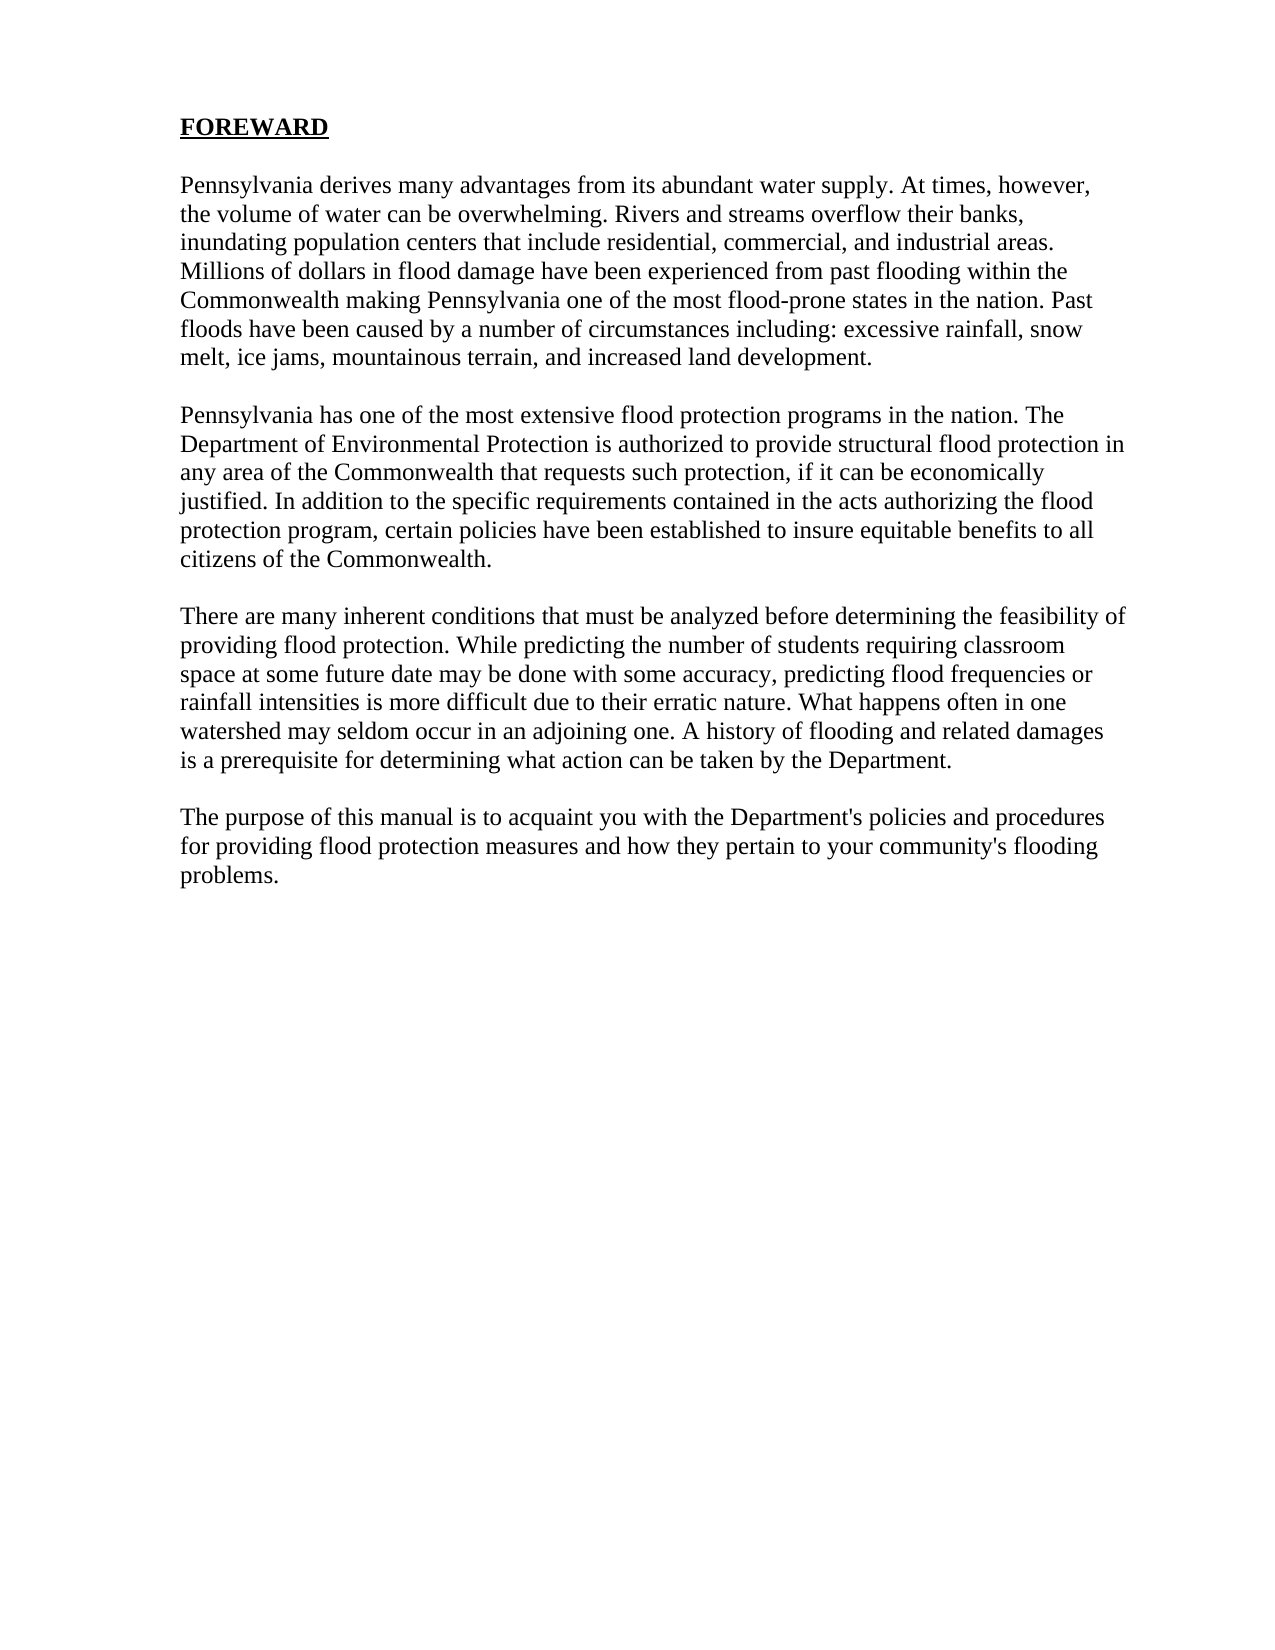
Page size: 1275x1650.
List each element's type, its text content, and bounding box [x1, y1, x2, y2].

text The purpose of this manual is to acquaint you with the Department's policies and procedures for providing flood protection measures and how they pertain to your community's flooding problems. [180, 802, 1127, 889]
text Pennsylvania derives many advantages from its abundant water supply. At times, however, the volume of water can be overwhelming. Rivers and streams overflow their banks, inundating population centers that include residential, commercial, and industrial areas. Millions of dollars in flood damage have been experienced from past flooding within the Commonwealth making Pennsylvania one of the most flood-prone states in the nation. Past floods have been caused by a number of circumstances including: excessive rainfall, snow melt, ice jams, mountainous terrain, and increased land development. [180, 170, 1127, 371]
text Pennsylvania has one of the most extensive flood protection programs in the nation. The Department of Environmental Protection is authorized to provide structural flood protection in any area of the Commonwealth that requests such protection, if it can be economically justified. In addition to the specific requirements contained in the acts authorizing the flood protection program, certain policies have been established to insure equitable benefits to all citizens of the Commonwealth. [180, 400, 1127, 572]
text FOREWARD [180, 112, 1087, 141]
text There are many inherent conditions that must be analyzed before determining the feasibility of providing flood protection. While predicting the number of students requiring classroom space at some future date may be done with some accuracy, predicting flood frequencies or rainfall intensities is more difficult due to their erratic nature. What happens often in one watershed may seldom occur in an adjoining one. A history of flooding and related damages is a prerequisite for determining what action can be taken by the Department. [180, 601, 1127, 774]
